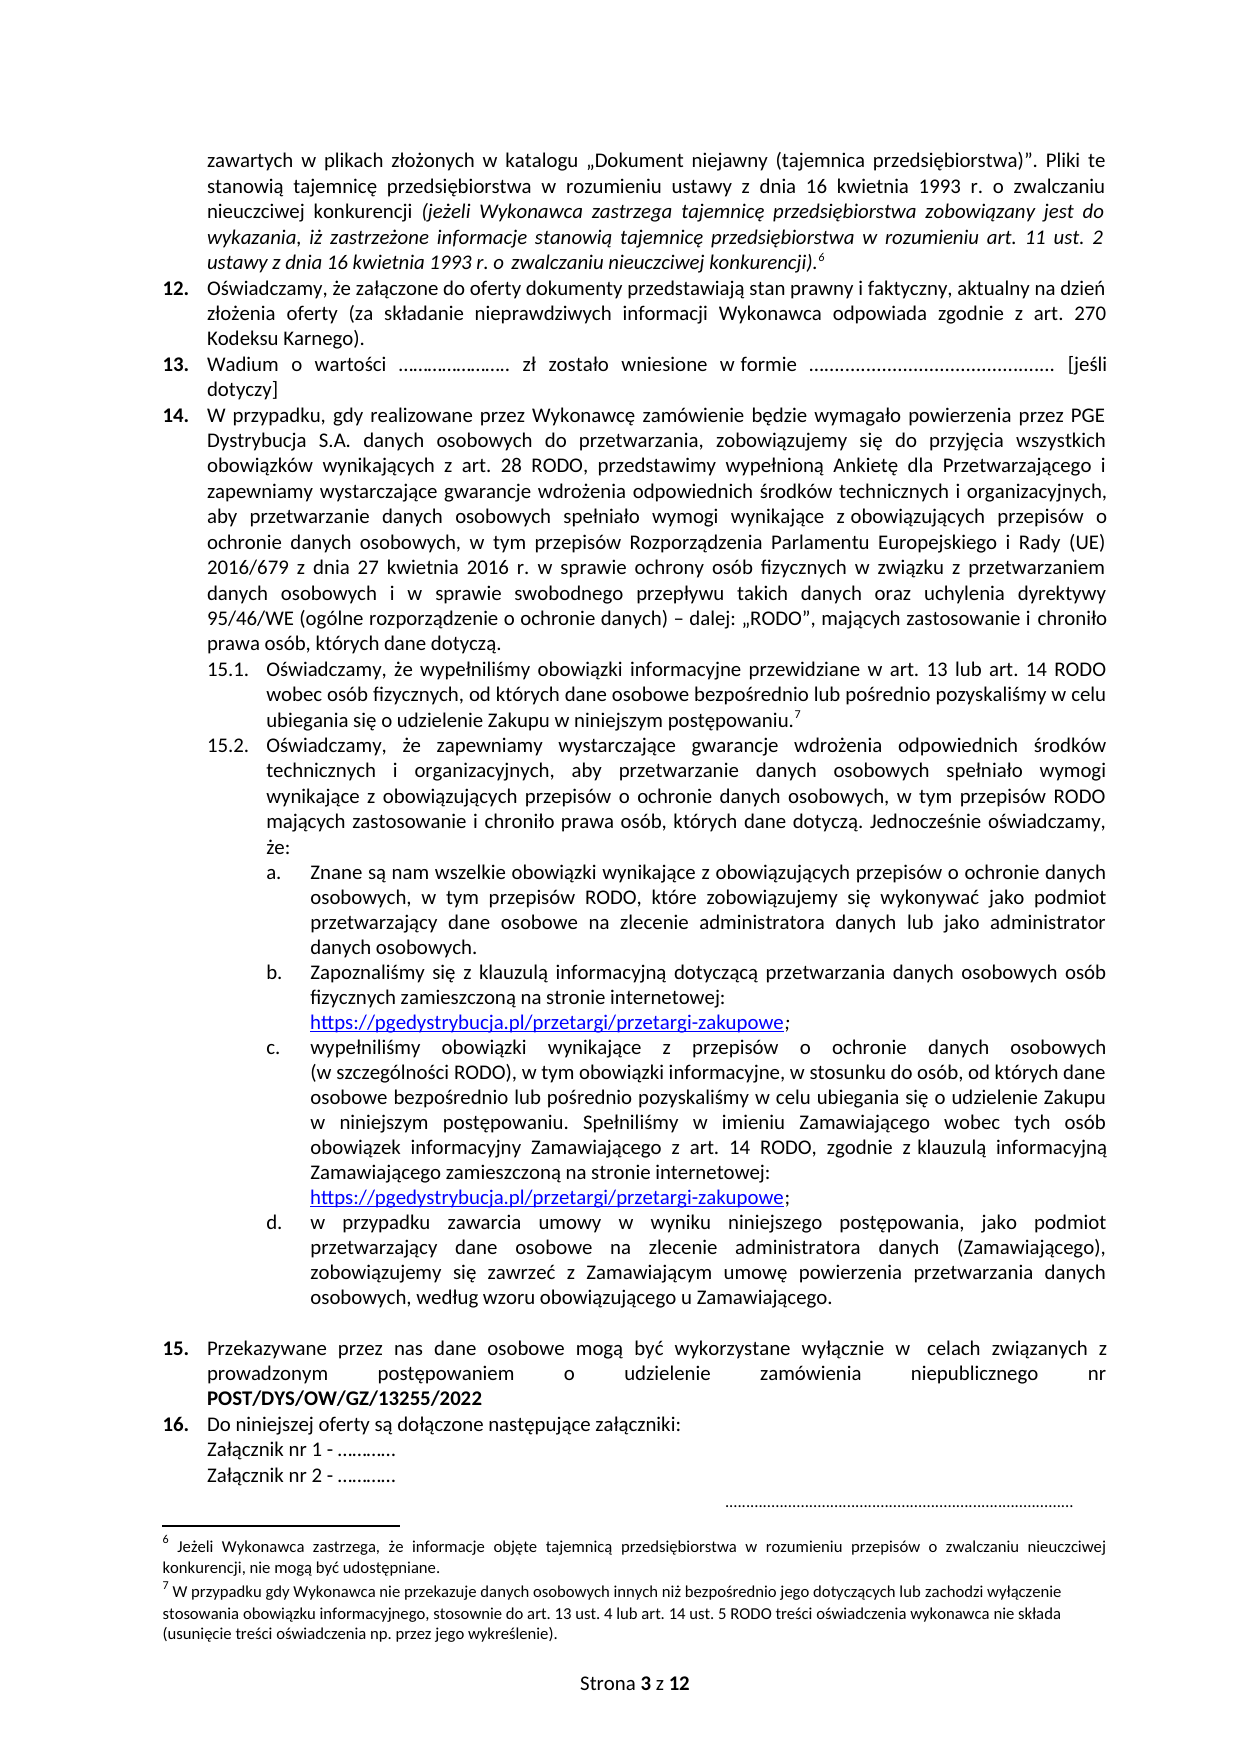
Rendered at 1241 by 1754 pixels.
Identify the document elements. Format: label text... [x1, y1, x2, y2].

list 15.2. Oświadczamy, że zapewniamy wystarczające gwarancje wdrożenia odpowiednich środków technicznych i organizacyjnych, aby przetwarzanie danych osobowych spełniało wymogi wynikające z obowiązujących przepisów o ochronie danych osobowych, w tym przepisów RODO mających zastosowanie i chroniło prawa osób, których dane dotyczą. Jednocześnie oświadczamy, że: [207, 732, 1107, 859]
list Zapoznaliśmy się z klauzulą informacyjną dotyczącą przetwarzania danych osobowych osób fizycznych zamieszczoną na stronie internetowej: [266, 959, 1107, 1009]
list Przekazywane przez nas dane osobowe mogą być wykorzystane wyłącznie w celach związanych z prowadzonym postępowaniem o udzielenie zamówienia niepublicznego nr POST/DYS/OW/GZ/13255/2022 [162, 1335, 1107, 1411]
list W przypadku, gdy realizowane przez Wykonawcę zamówienie będzie wymagało powierzenia przez PGE Dystrybucja S.A. danych osobowych do przetwarzania, zobowiązujemy się do przyjęcia wszystkich obowiązków wynikających z art. 28 RODO, przedstawimy wypełnioną Ankietę dla Przetwarzającego i zapewniamy wystarczające gwarancje wdrożenia odpowiednich środków technicznych i organizacyjnych, aby przetwarzanie danych osobowych spełniało wymogi wynikające z obowiązujących przepisów o ochronie danych osobowych, w tym przepisów Rozporządzenia Parlamentu Europejskiego i Rady (UE) 2016/679 z dnia 27 kwietnia 2016 r. w sprawie ochrony osób fizycznych w związku z przetwarzaniem danych osobowych i w sprawie swobodnego przepływu takich danych oraz uchylenia dyrektywy 95/46/WE (ogólne rozporządzenie o ochronie danych) – dalej: „RODO”, mających zastosowanie i chroniło prawa osób, których dane dotyczą. [162, 402, 1107, 656]
list Wadium o wartości ………………….. zł zostało wniesione w formie …............................................ [jeśli dotyczy] [162, 351, 1107, 402]
text ................................................................................... [651, 1487, 1211, 1512]
list https://pgedystrybucja.pl/przetargi/przetargi-zakupowe; [310, 1184, 1107, 1209]
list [162, 148, 1107, 275]
text Załącznik nr 1 - ………… [162, 1436, 1107, 1462]
list Znane są nam wszelkie obowiązki wynikające z obowiązujących przepisów o ochronie danych osobowych, w tym przepisów RODO, które zobowiązujemy się wykonywać jako podmiot przetwarzający dane osobowe na zlecenie administratora danych lub jako administrator danych osobowych. [266, 859, 1107, 959]
list Oświadczamy, że załączone do oferty dokumenty przedstawiają stan prawny i faktyczny, aktualny na dzień złożenia oferty (za składanie nieprawdziwych informacji Wykonawca odpowiada zgodnie z art. 270 Kodeksu Karnego). [162, 275, 1107, 351]
list wypełniliśmy obowiązki wynikające z przepisów o ochronie danych osobowych (w szczególności RODO), w tym obowiązki informacyjne, w stosunku do osób, od których dane osobowe bezpośrednio lub pośrednio pozyskaliśmy w celu ubiegania się o udzielenie Zakupu w niniejszym postępowaniu. Spełniliśmy w imieniu Zamawiającego wobec tych osób obowiązek informacyjny Zamawiającego z art. 14 RODO, zgodnie z klauzulą informacyjną Zamawiającego zamieszczoną na stronie internetowej: [266, 1034, 1107, 1184]
list https://pgedystrybucja.pl/przetargi/przetargi-zakupowe; [310, 1009, 1107, 1034]
list Do niniejszej oferty są dołączone następujące załączniki: [162, 1411, 1107, 1436]
list 15.1. Oświadczamy, że wypełniliśmy obowiązki informacyjne przewidziane w art. 13 lub art. 14 RODO wobec osób fizycznych, od których dane osobowe bezpośrednio lub pośrednio pozyskaliśmy w celu ubiegania się o udzielenie Zakupu w niniejszym postępowaniu. [207, 656, 1107, 732]
text Załącznik nr 2 - ………… [162, 1462, 1107, 1487]
list w przypadku zawarcia umowy w wyniku niniejszego postępowania, jako podmiot przetwarzający dane osobowe na zlecenie administratora danych (Zamawiającego), zobowiązujemy się zawrzeć z Zamawiającym umowę powierzenia przetwarzania danych osobowych, według wzoru obowiązującego u Zamawiającego. [266, 1209, 1107, 1309]
